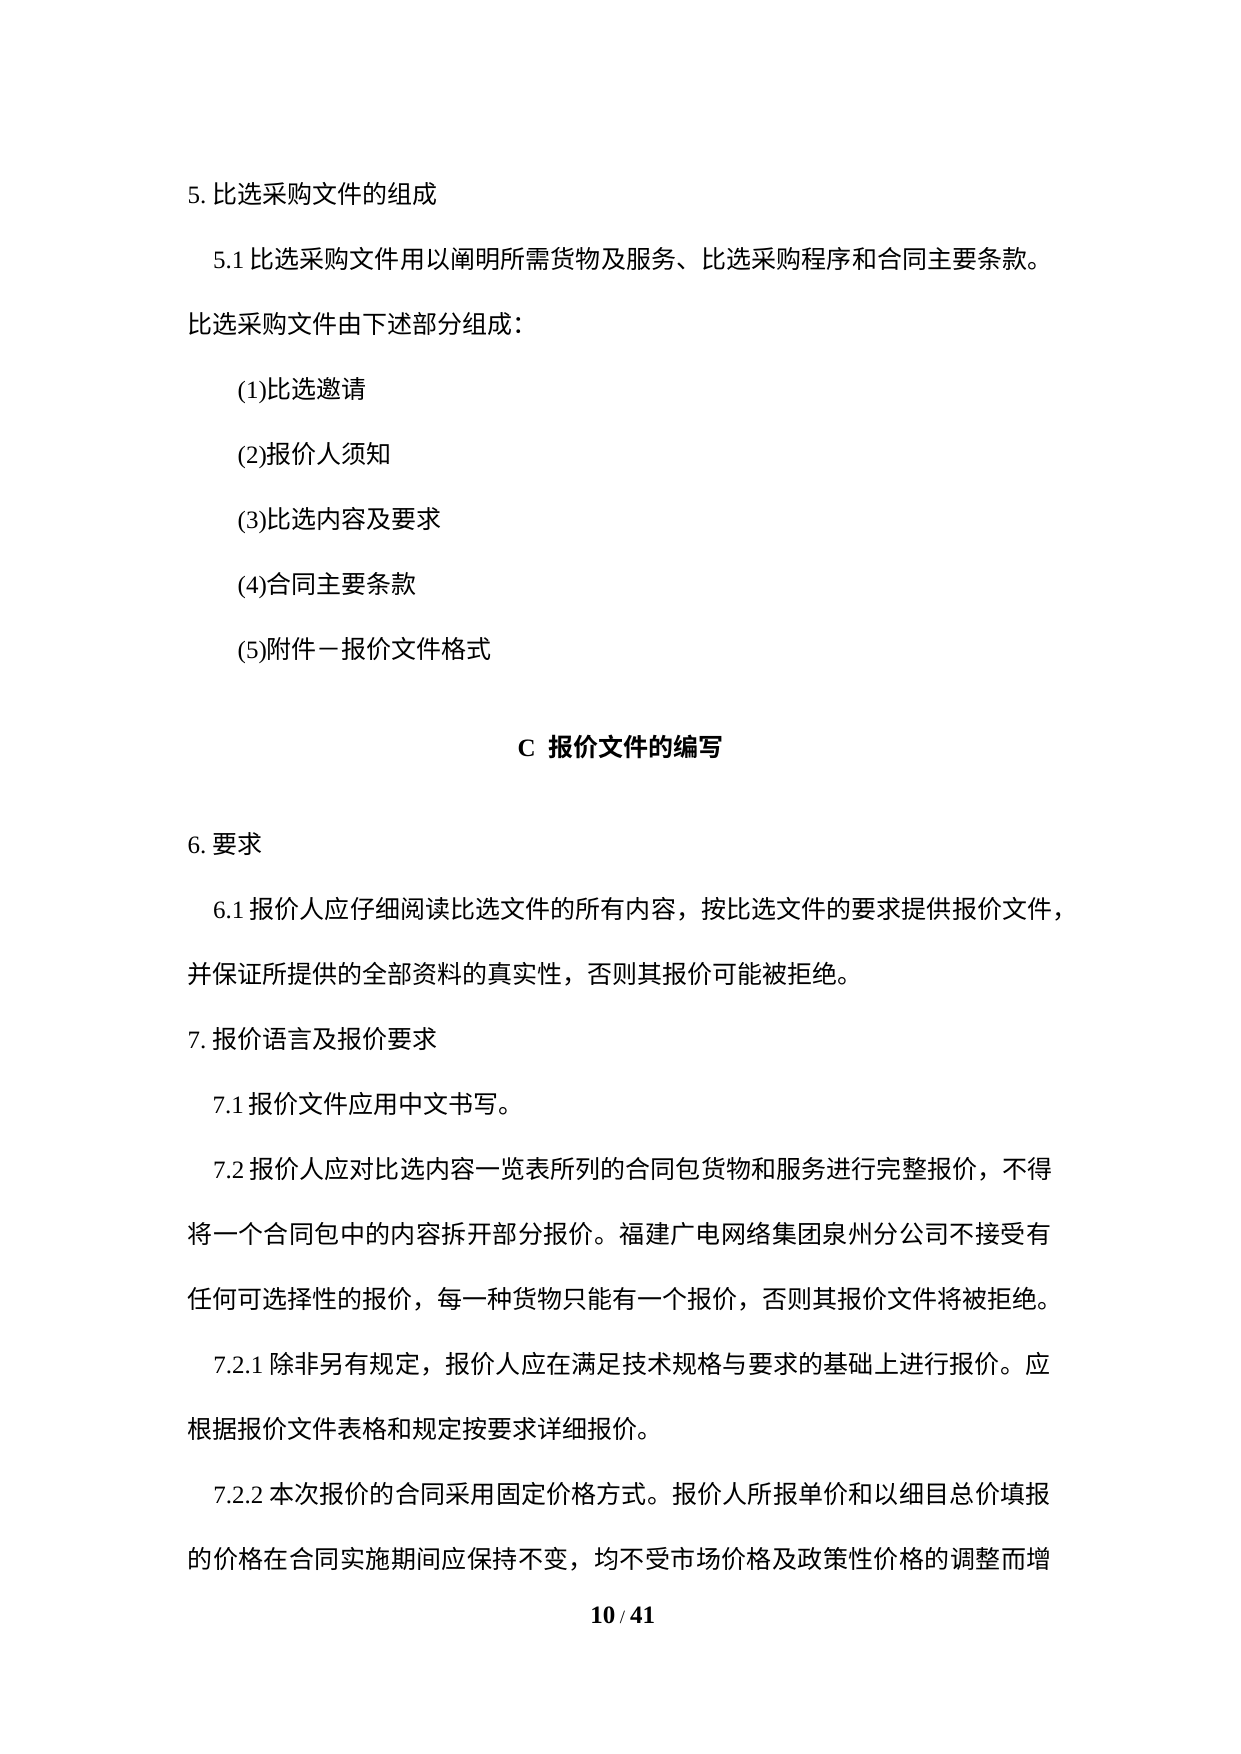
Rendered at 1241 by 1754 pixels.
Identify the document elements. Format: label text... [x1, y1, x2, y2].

text 7.2报价人应对比选内容一览表所列的合同包货物和服务进行完整报价，不得将一个合同包中的内容拆开部分报价。福建广电网络集团泉州分公司不接受有任何可选择性的报价，每一种货物只能有一个报价，否则其报价文件将被拒绝。 [187, 1135, 1053, 1330]
text (1)比选邀请 [187, 355, 1053, 420]
text 5.1比选采购文件用以阐明所需货物及服务、比选采购程序和合同主要条款。比选采购文件由下述部分组成： [187, 225, 1053, 355]
text C 报价文件的编写 [187, 713, 1053, 778]
text 6.1报价人应仔细阅读比选文件的所有内容，按比选文件的要求提供报价文件，并保证所提供的全部资料的真实性，否则其报价可能被拒绝。 [187, 875, 1053, 1005]
text (3)比选内容及要求 [187, 485, 1053, 550]
text (2)报价人须知 [187, 420, 1053, 485]
text 5. 比选采购文件的组成 [187, 160, 1053, 225]
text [187, 1460, 1053, 1590]
text (4)合同主要条款 [187, 550, 1053, 615]
text 6. 要求 [187, 810, 1053, 875]
text 7.1报价文件应用中文书写。 [187, 1070, 1053, 1135]
text 7.2.1除非另有规定，报价人应在满足技术规格与要求的基础上进行报价。应根据报价文件表格和规定按要求详细报价。 [187, 1330, 1053, 1460]
text 7. 报价语言及报价要求 [187, 1005, 1053, 1070]
text (5)附件－报价文件格式 [187, 615, 1053, 680]
